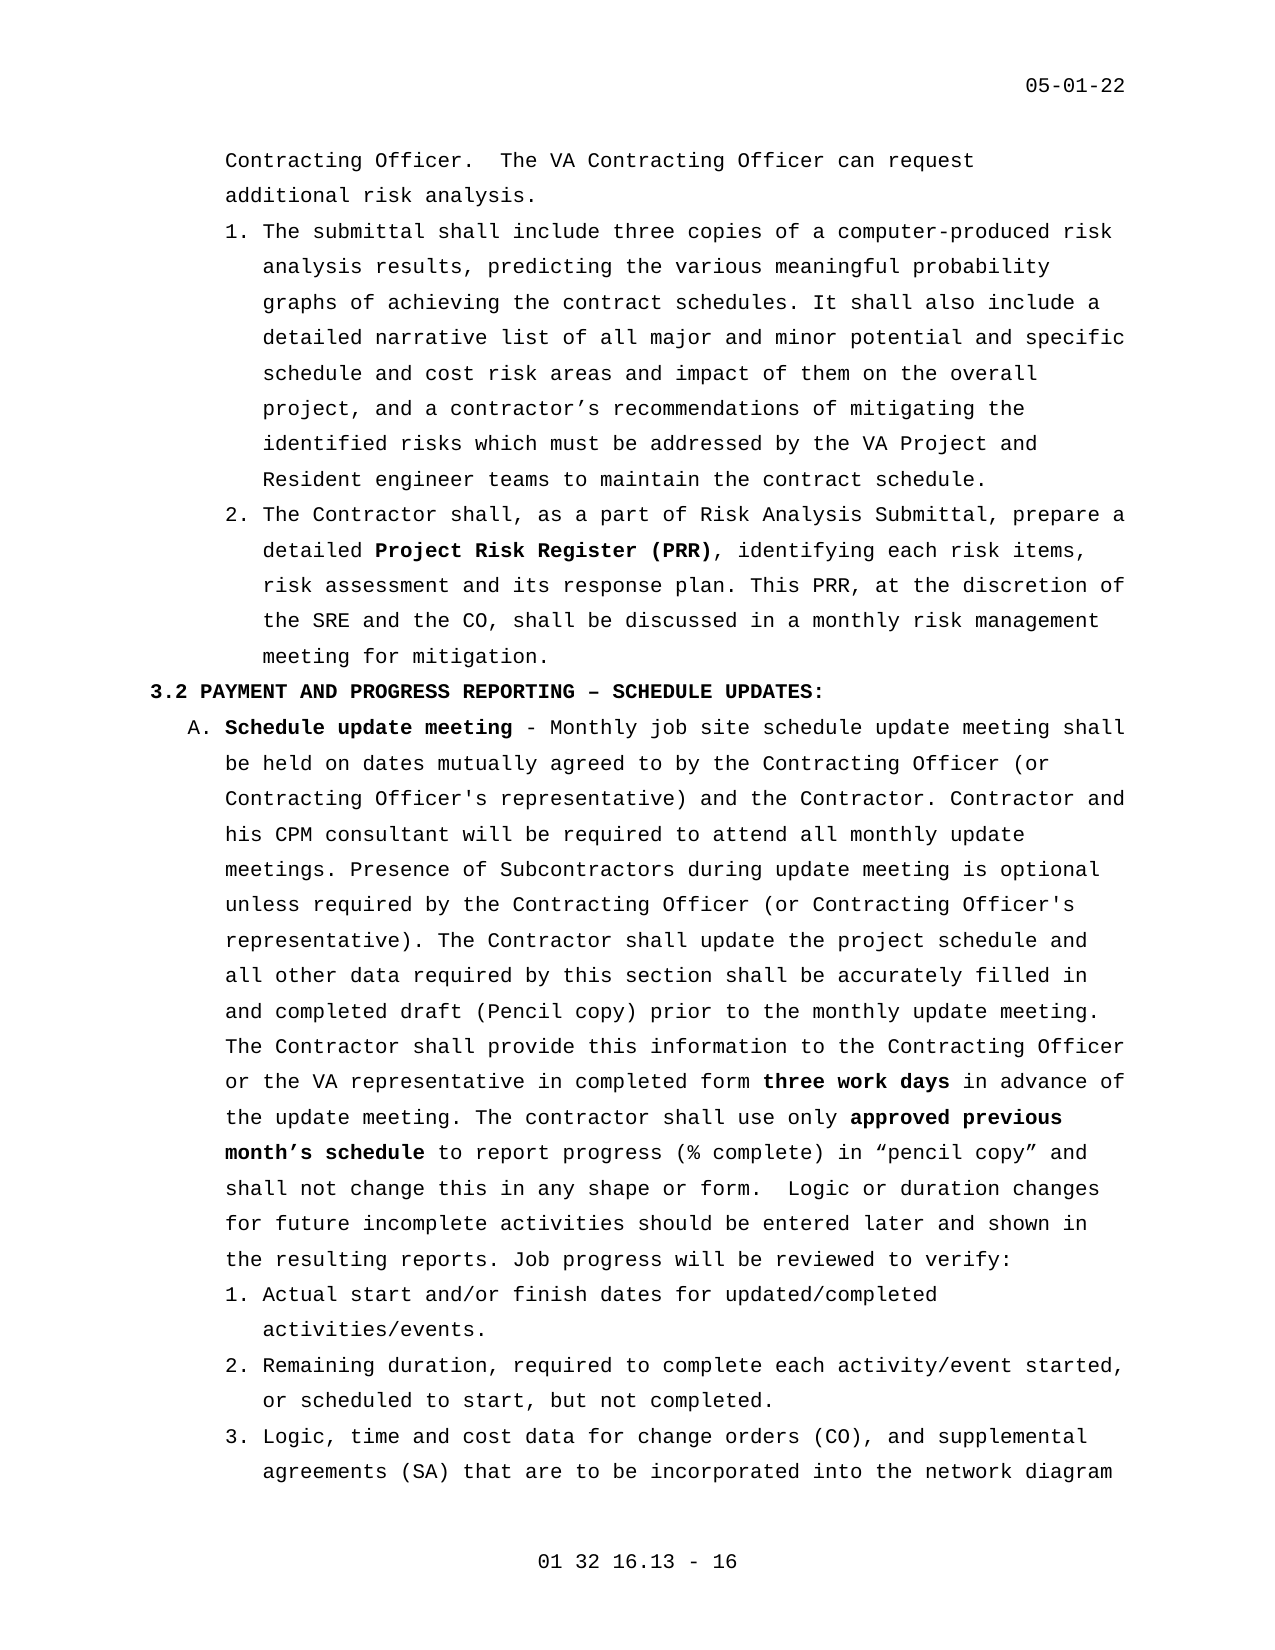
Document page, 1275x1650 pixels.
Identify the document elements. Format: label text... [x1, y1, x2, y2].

text 1. Actual start and/or finish dates for updated/completed activities/events. [225, 1284, 1125, 1343]
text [225, 1426, 1125, 1485]
text 3.2 PAYMENT AND PROGRESS REPORTING – SCHEDULE UPDATES: [150, 681, 1125, 705]
list The submittal shall include three copies of a computer-produced risk analysis results, predicting the various meaningful probability graphs of achieving the contract schedules. It shall also include a detailed narrative list of all major and minor potential and specific schedule and cost risk areas and impact of them on the overall project, and a contractor’s recommendations of mitigating the identified risks which must be addressed by the VA Project and Resident engineer teams to maintain the contract schedule. [225, 221, 1125, 492]
text 2. Remaining duration, required to complete each activity/event started, or scheduled to start, but not completed. [225, 1355, 1125, 1414]
list The Contractor shall, as a part of Risk Analysis Submittal, prepare a detailed Project Risk Register (PRR), identifying each risk items, risk assessment and its response plan. This PRR, at the discretion of the SRE and the CO, shall be discussed in a monthly risk management meeting for mitigation. [225, 504, 1125, 669]
text A. Schedule update meeting - Monthly job site schedule update meeting shall be held on dates mutually agreed to by the Contracting Officer (or Contracting Officer's representative) and the Contractor. Contractor and his CPM consultant will be required to attend all monthly update meetings. Presence of Subcontractors during update meeting is optional unless required by the Contracting Officer (or Contracting Officer's representative). The Contractor shall update the project schedule and all other data required by this section shall be accurately filled in and completed draft (Pencil copy) prior to the monthly update meeting. The Contractor shall provide this information to the Contracting Officer or the VA representative in completed form three work days in advance of the update meeting. The contractor shall use only approved previous month’s schedule to report progress (% complete) in “pencil copy” and shall not change this in any shape or form. Logic or duration changes for future incomplete activities should be entered later and shown in the resulting reports. Job progress will be reviewed to verify: [187, 717, 1125, 1272]
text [187, 150, 1050, 209]
